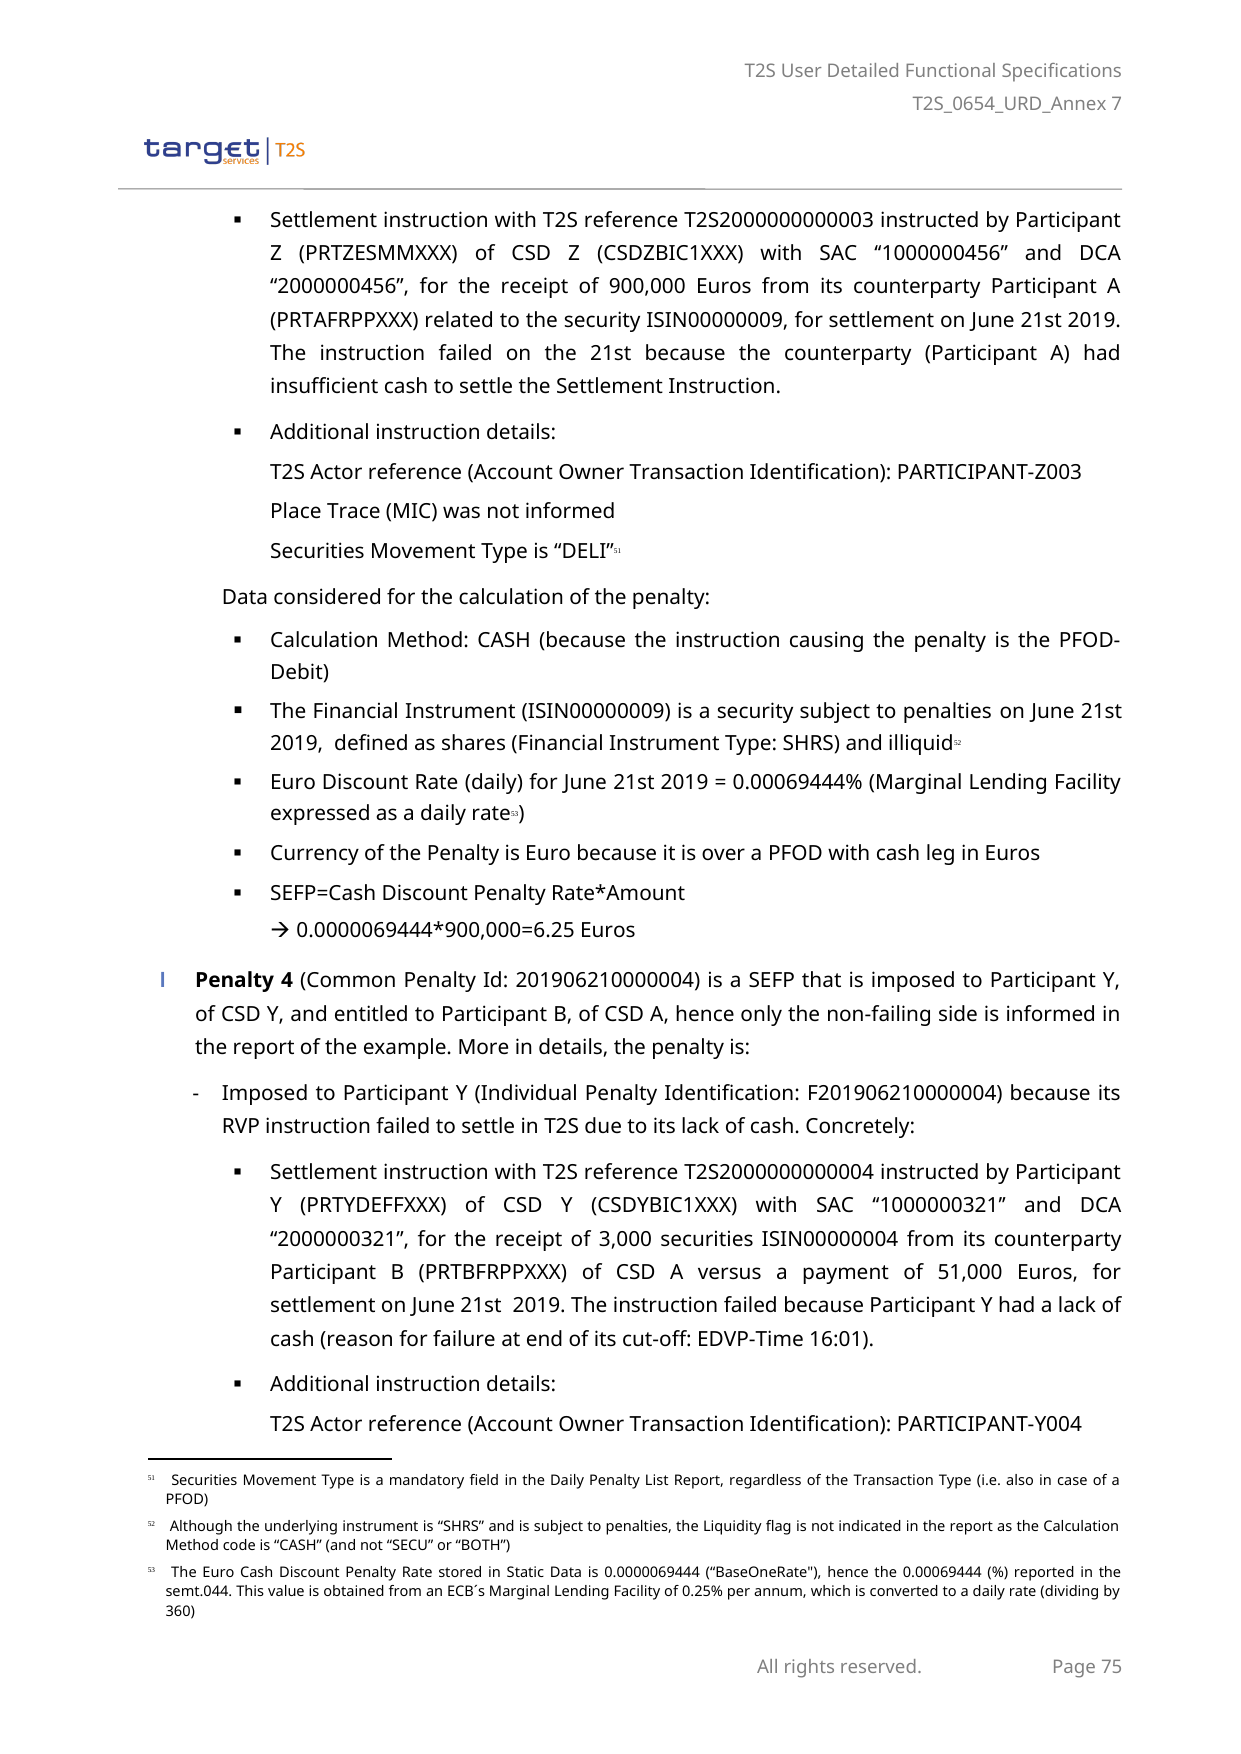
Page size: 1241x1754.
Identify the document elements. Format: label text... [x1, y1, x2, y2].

list Additional instruction details: [233, 412, 1122, 446]
list Calculation Method: CASH (because the instruction causing the penalty is the PFOD-Debit) [233, 623, 1122, 685]
list SEFP=Cash Discount Penalty Rate*Amount [233, 875, 1122, 906]
list Euro Discount Rate (daily) for June 21st 2019 = 0.00069444% (Marginal Lending Facility expressed as a daily rate) [233, 764, 1122, 827]
list Settlement instruction with T2S reference T2S2000000000003 instructed by Participant Z (PRTZESMMXXX) of CSD Z (CSDZBIC1XXX) with SAC ‘‘1000000456’’ and DCA ‘‘2000000456’’, for the receipt of 900,000 Euros from its counterparty Participant A (PRTAFRPPXXX) related to the security ISIN00000009, for settlement on June 21st 2019. The instruction failed on the 21st because the counterparty (Participant A) had insufficient cash to settle the Settlement Instruction. [233, 200, 1122, 400]
list Settlement instruction with T2S reference T2S2000000000004 instructed by Participant Y (PRTYDEFFXXX) of CSD Y (CSDYBIC1XXX) with SAC ‘‘1000000321’’ and DCA ‘‘2000000321’’, for the receipt of 3,000 securities ISIN00000004 from its counterparty Participant B (PRTBFRPPXXX) of CSD A versus a payment of 51,000 Euros, for settlement on June 21st 2019. The instruction failed because Participant Y had a lack of cash (reason for failure at end of its cut-off: EDVP-Time 16:01). [233, 1152, 1122, 1352]
list The Financial Instrument (ISIN00000009) is a security subject to penalties on June 21st 2019, defined as shares (Financial Instrument Type: SHRS) and illiquid [233, 694, 1122, 756]
list 0.0000069444*900,000=6.25 Euros [270, 914, 1122, 944]
list Data considered for the calculation of the penalty: [222, 577, 1122, 610]
list Additional instruction details: [233, 1364, 1122, 1398]
text T2S Actor reference (Account Owner Transaction Identification): PARTICIPANT-Z003 [196, 452, 1122, 485]
list Place Trace (MIC) was not informed [255, 492, 1122, 525]
list Imposed to Participant Y (Individual Penalty Identification: F201906210000004) because its RVP instruction failed to settle in T2S due to its lack of cash. Concretely: [192, 1073, 1122, 1139]
list Currency of the Penalty is Euro because it is over a PFOD with cash leg in Euros [233, 835, 1122, 867]
list Penalty 4 (Common Penalty Id: 201906210000004) is a SEFP that is imposed to Participant Y, of CSD Y, and entitled to Participant B, of CSD A, hence only the non-failing side is informed in the report of the example. More in details, the penalty is: [159, 960, 1122, 1060]
list Securities Movement Type is “DELI” [255, 531, 1122, 564]
text T2S Actor reference (Account Owner Transaction Identification): PARTICIPANT-Y004 [196, 1404, 1122, 1437]
picture [127, 107, 313, 194]
